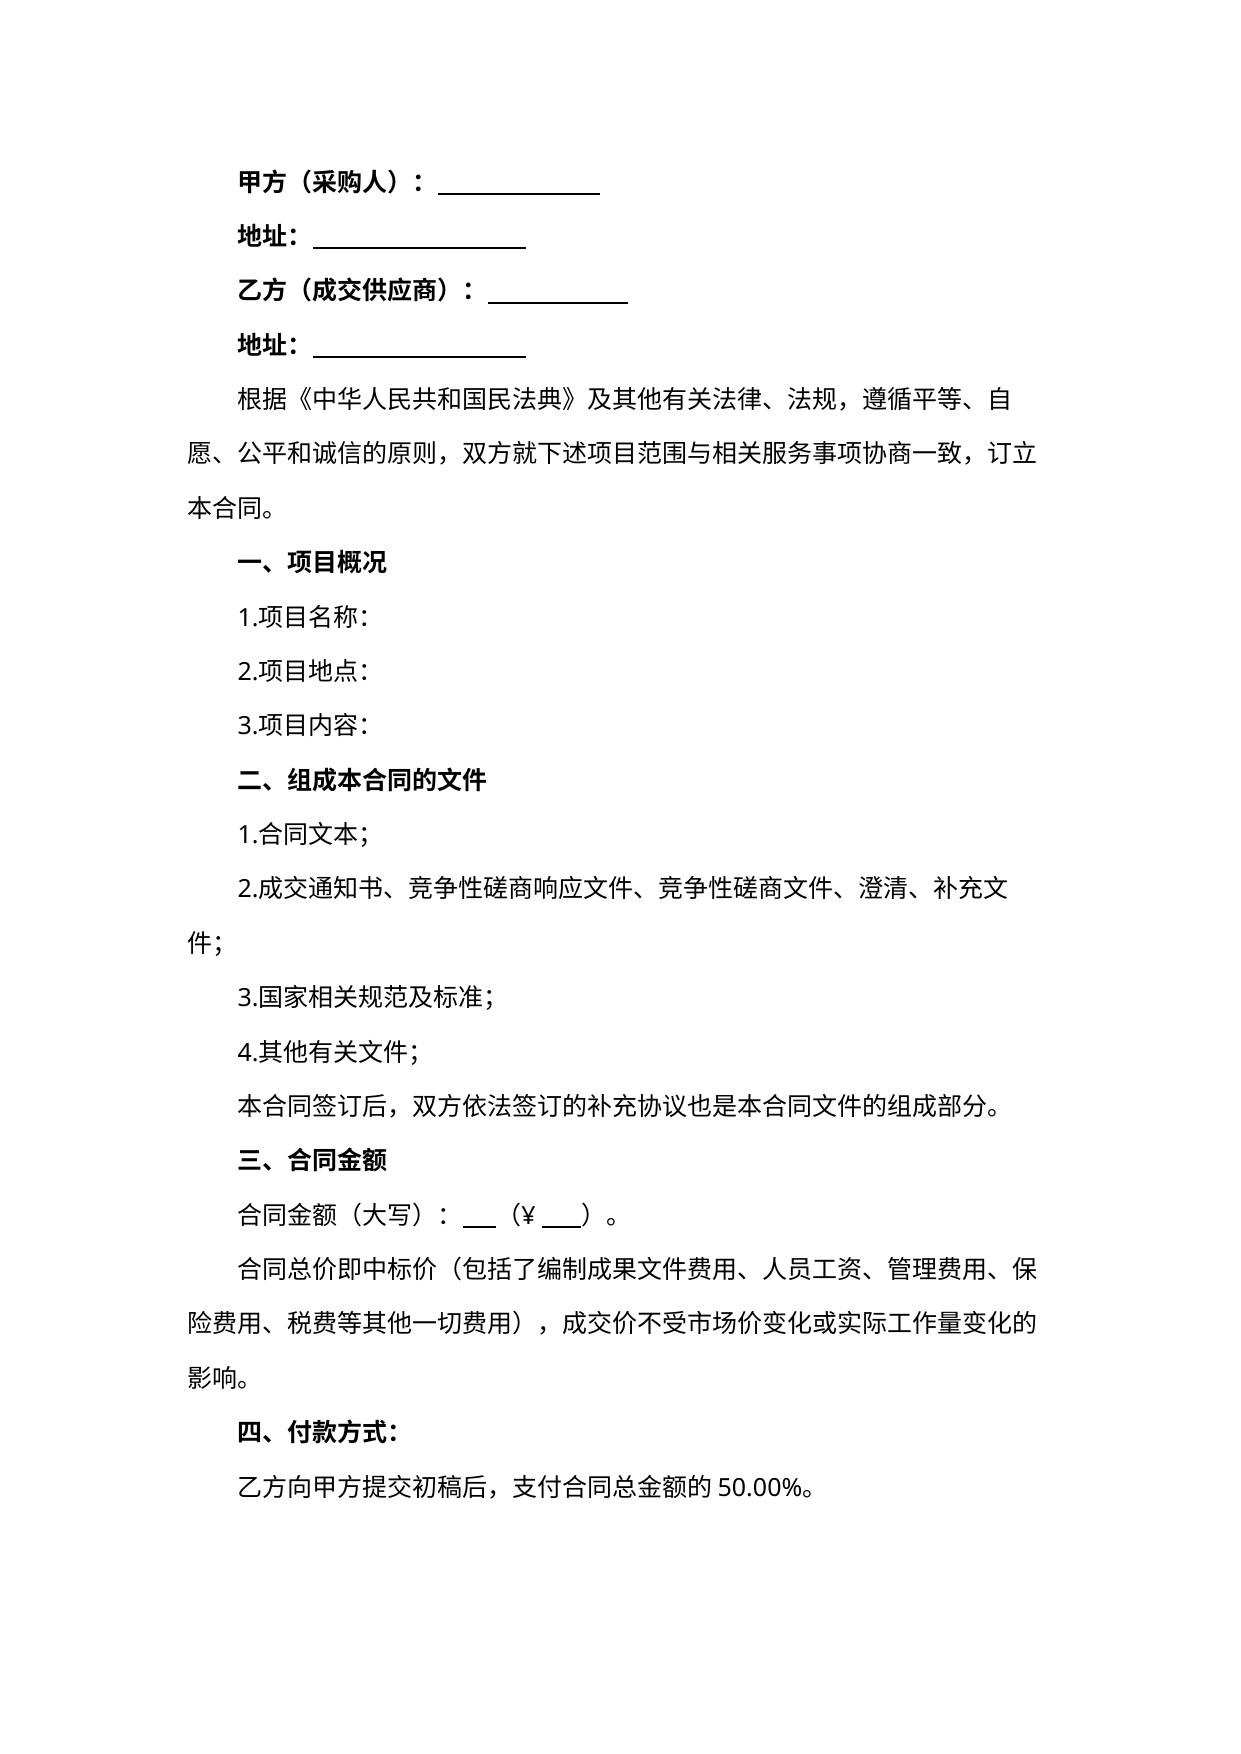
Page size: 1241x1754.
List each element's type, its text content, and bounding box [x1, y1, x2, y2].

text 合同总价即中标价（包括了编制成果文件费用、人员工资、管理费用、保险费用、税费等其他一切费用），成交价不受市场价变化或实际工作量变化的影响。 [187, 1249, 1053, 1394]
text 1.合同文本； [187, 814, 1053, 851]
text 一、项目概况 [187, 543, 1053, 579]
text 甲方（采购人）： [187, 162, 1053, 198]
text 地址： [187, 216, 1053, 253]
text 本合同签订后，双方依法签订的补充协议也是本合同文件的组成部分。 [187, 1086, 1053, 1123]
text 1.项目名称： [187, 597, 1053, 633]
text 乙方（成交供应商）： [187, 271, 1053, 307]
text 2.成交通知书、竞争性磋商响应文件、竞争性磋商文件、澄清、补充文件； [187, 869, 1053, 959]
text 三、合同金额 [187, 1141, 1053, 1177]
text 乙方向甲方提交初稿后，支付合同总金额的50.00%。 [187, 1467, 1053, 1503]
text 3.项目内容： [187, 706, 1053, 742]
text 2.项目地点： [187, 651, 1053, 688]
text 二、组成本合同的文件 [187, 760, 1053, 796]
text 4.其他有关文件； [187, 1032, 1053, 1068]
text 四、付款方式： [187, 1413, 1053, 1449]
text 3.国家相关规范及标准； [187, 978, 1053, 1014]
text 地址： [187, 325, 1053, 361]
text 根据《中华人民共和国民法典》及其他有关法律、法规，遵循平等、自愿、公平和诚信的原则，双方就下述项目范围与相关服务事项协商一致，订立本合同。 [187, 379, 1053, 524]
text 合同金额（大写）： （¥ ）。 [187, 1195, 1053, 1231]
